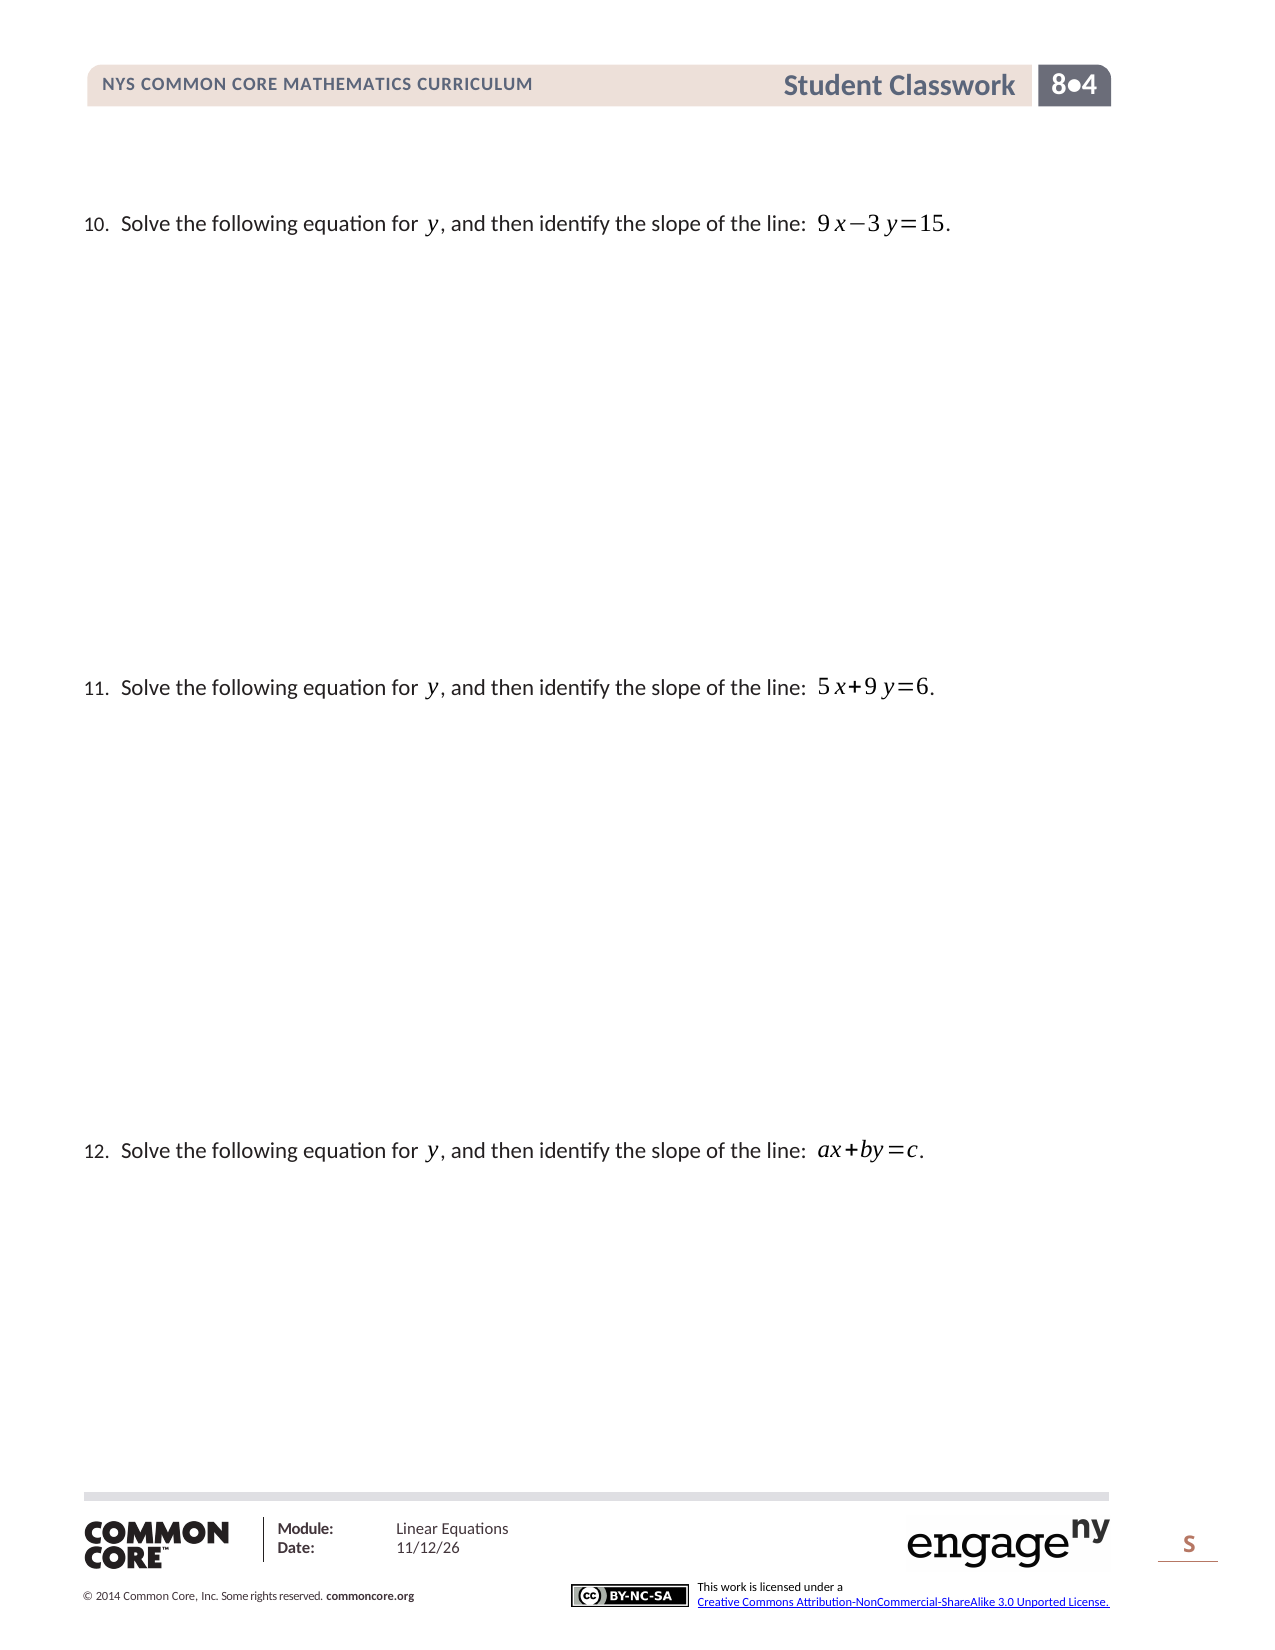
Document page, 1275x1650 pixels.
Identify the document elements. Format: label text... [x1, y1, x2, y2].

picture [80, 1515, 232, 1574]
list Solve the following equation for , and then identify the slope of the line: . [83, 673, 1108, 701]
list Solve the following equation for , and then identify the slope of the line: . [83, 1136, 1108, 1164]
list Solve the following equation for , and then identify the slope of the line: . [83, 209, 1108, 237]
picture [906, 1515, 1111, 1572]
picture [571, 1584, 689, 1607]
